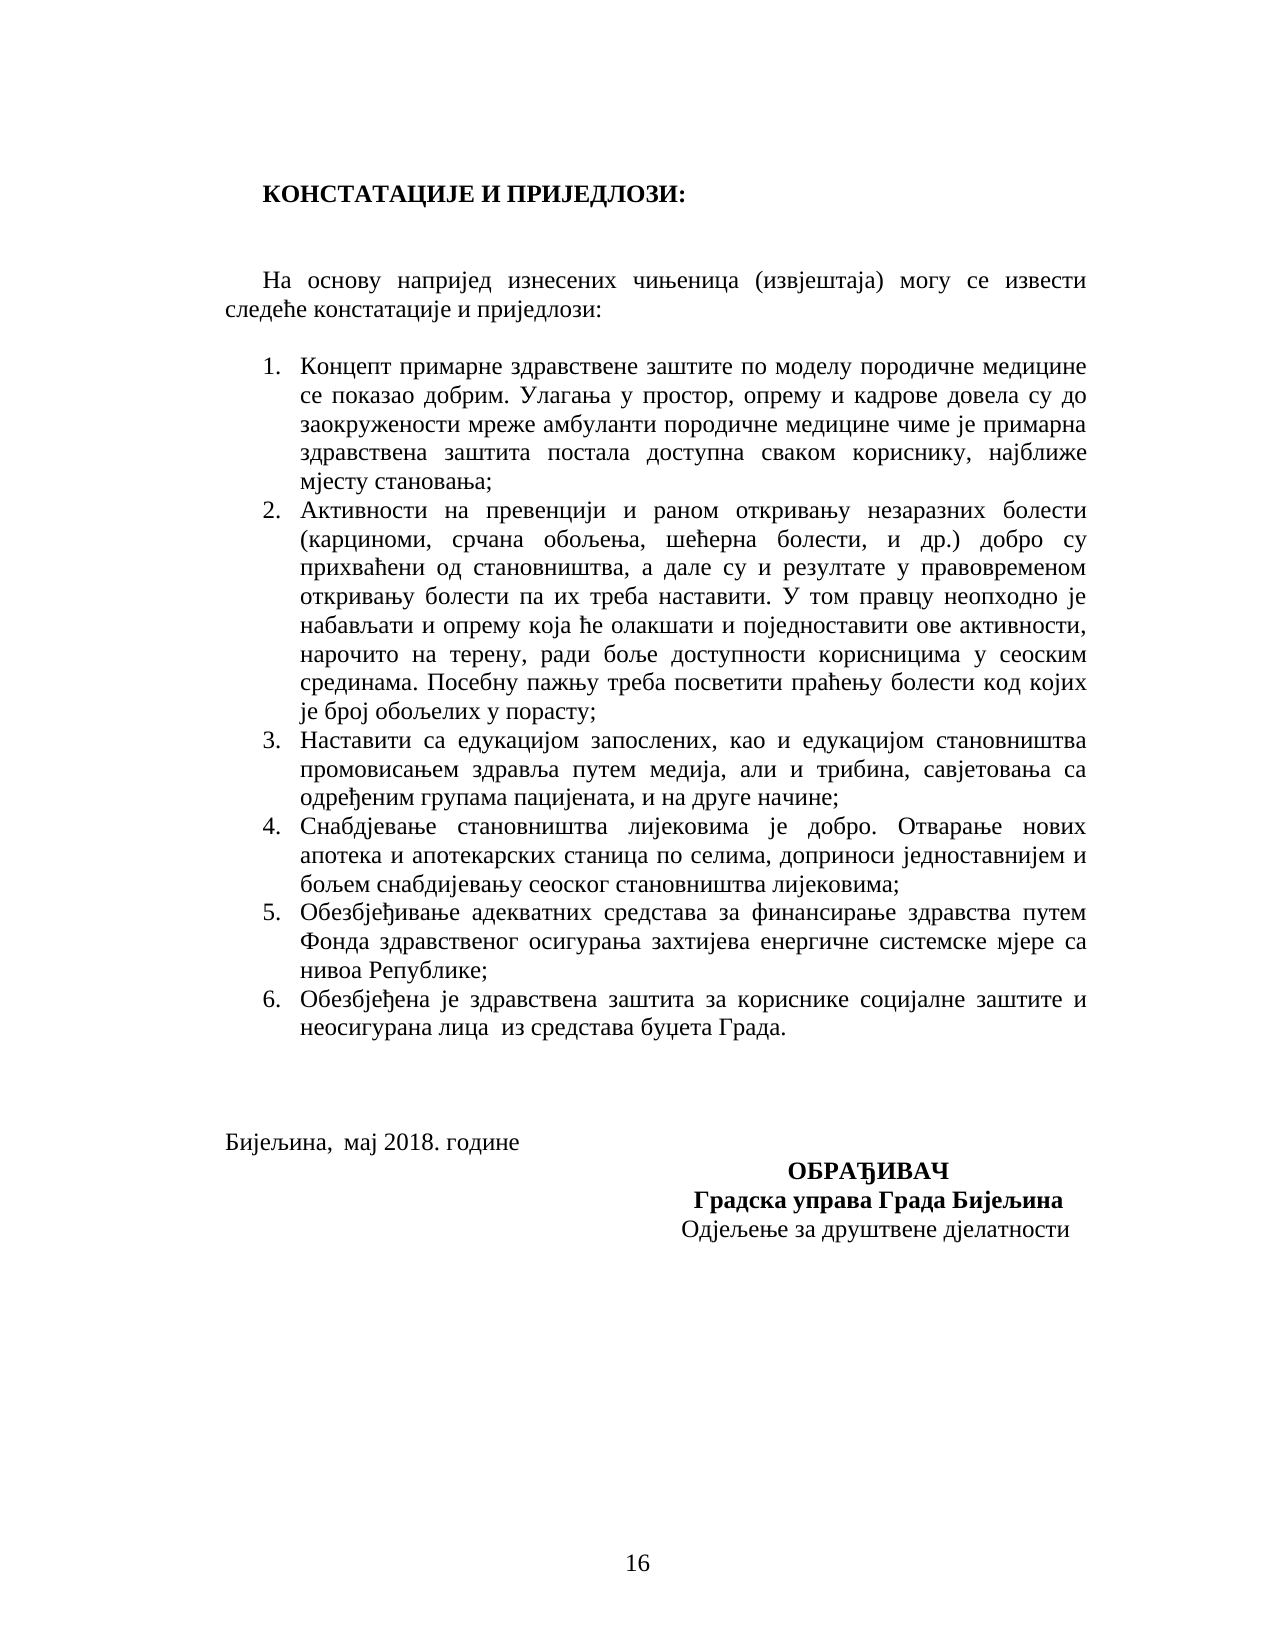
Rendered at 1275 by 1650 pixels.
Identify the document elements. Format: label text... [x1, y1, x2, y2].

text Бијељина, мај 2018. године [225, 1127, 1087, 1156]
text Градска управа Града Бијељина [187, 1185, 1087, 1214]
text ОБРАЂИВАЧ [187, 1156, 1087, 1185]
list Снабдјевање становништва лијековима је добро. Отварање нових апотека и апотекарских станица по селима, доприноси једноставнијем и бољем снабдијевању сеоског становништва лијековима; [262, 811, 1087, 897]
list Наставити са едукацијом запослених, као и едукацијом становништва промовисањем здравља путем медија, али и трибина, савјетовања са одређеним групама пацијената, и на друге начине; [262, 725, 1087, 811]
text КОНСТАТАЦИЈЕ И ПРИЈЕДЛОЗИ: [225, 179, 1087, 207]
text Одјељење за друштвене дјелатности [187, 1214, 1087, 1242]
list Активности на превенцији и раном откривању незаразних болести (карциноми, срчана обољења, шећерна болести, и др.) добро су прихваћени од становништва, а дале су и резултате у правовременом откривању болести па их треба наставити. У том правцу неопходно је набављати и опрему која ће олакшати и поједноставити ове активности, нарочито на терену, ради боље доступности корисницима у сеоским срединама. Посебну пажњу треба посветити праћењу болести код којих је број обољелих у порасту; [262, 495, 1087, 725]
list Обезбјеђена је здравствена заштита за кориснике социјалне заштите и неосигурана лица из средстава буџета Града. [262, 984, 1087, 1041]
text На основу напријед изнесених чињеница (извјештаја) могу се извести следеће констатације и приједлози: [225, 265, 1087, 322]
list Концепт примарне здравствене заштите по моделу породичне медицине се показао добрим. Улагања у простор, опрему и кадрове довела су до заокружености мреже амбуланти породичне медицине чиме је примарна здравствена заштита постала доступна сваком кориснику, најближе мјесту становања; [262, 351, 1087, 495]
list Обезбјеђивање адекватних средстава за финансирање здравства путем Фонда здравственог осигурања захтијева енергичне системске мјере са нивоа Републике; [262, 897, 1087, 984]
